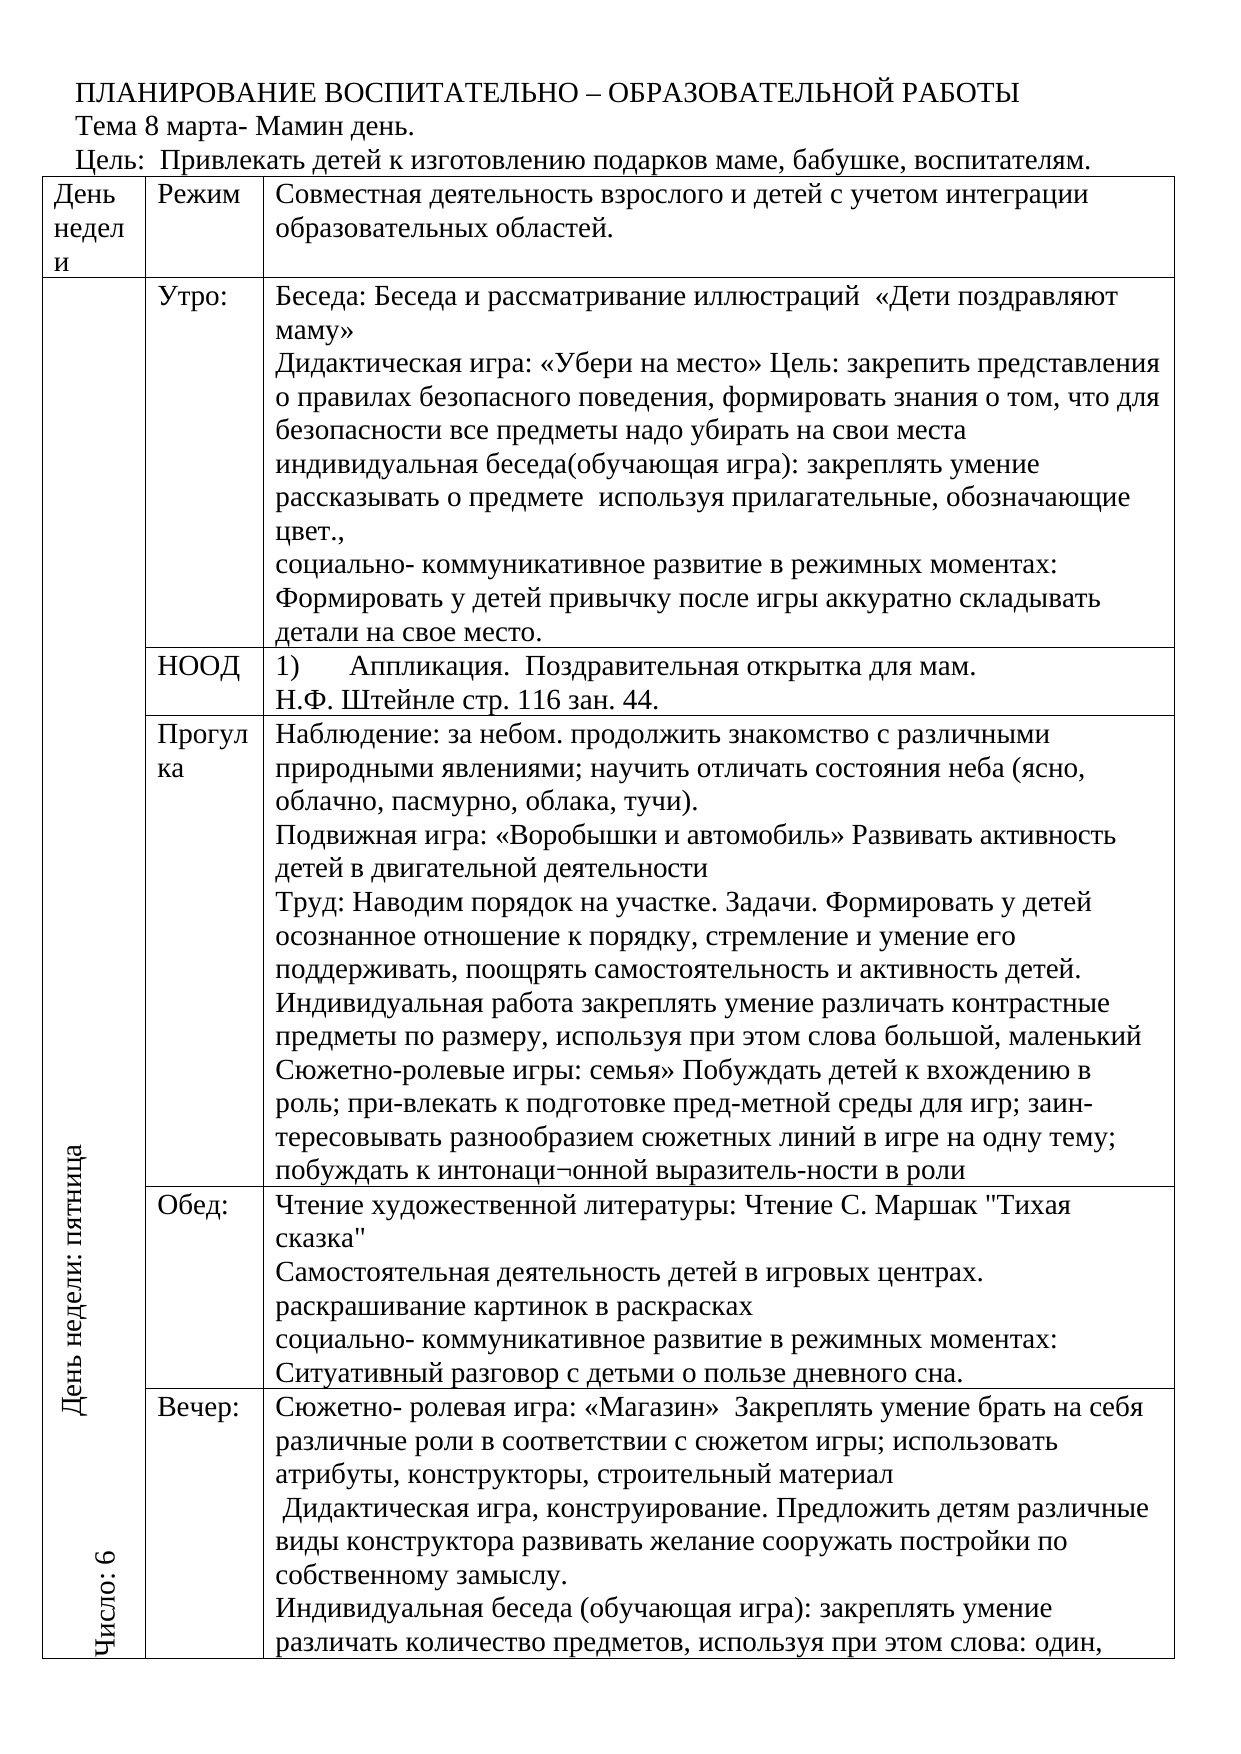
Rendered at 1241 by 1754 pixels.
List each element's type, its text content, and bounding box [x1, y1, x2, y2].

table_cell Обед: [146, 1187, 263, 1388]
table_cell Чтение художественной литературы: Чтение С. Маршак "Тихая сказка" Самостоятельная деятельность детей в игровых центрах. раскрашивание картинок в раскрасках социально- коммуникативное развитие в режимных моментах: Ситуативный разговор с детьми о пользе дневного сна. [264, 1187, 1174, 1388]
table_cell 1) Аппликация. Поздравительная открытка для мам. Н.Ф. Штейнле стр. 116 зан. 44. [264, 648, 1174, 715]
table_cell НООД [146, 648, 263, 715]
table_cell Утро: [146, 278, 263, 647]
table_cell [264, 1389, 1174, 1658]
table_header День недели [43, 177, 145, 277]
text Цель: Привлекать детей к изготовлению подарков маме, бабушке, воспитателям. [75, 142, 1165, 176]
table_header Совместная деятельность взрослого и детей с учетом интеграции образовательных областей. [264, 177, 1174, 277]
table_header Режим [146, 177, 263, 277]
text Тема 8 марта- Мамин день. [75, 108, 1165, 142]
table_cell Наблюдение: за небом. продолжить знакомство с различными природными явлениями; научить отличать состояния неба (ясно, облачно, пасмурно, облака, тучи). Подвижная игра: «Воробышки и автомобиль» Развивать активность детей в двигательной деятельности Труд: Наводим порядок на участке. Задачи. Формировать у детей осознанное отношение к порядку, стремление и умение его поддерживать, поощрять самостоятельность и активность детей. Индивидуальная работа закреплять умение различать контрастные предметы по размеру, используя при этом слова большой, маленький Сюжетно-ролевые игры: семья» Побуждать детей к вхождению в роль; при-влекать к подготовке пред-метной среды для игр; заин-тересовывать разнообразием сюжетных линий в игре на одну тему; побуждать к интонаци¬онной выразитель-ности в роли [264, 716, 1174, 1186]
table_cell День недели: пятница Число: 6 [43, 278, 145, 1658]
table_cell Вечер: [146, 1389, 263, 1658]
text ПЛАНИРОВАНИЕ ВОСПИТАТЕЛЬНО – ОБРАЗОВАТЕЛЬНОЙ РАБОТЫ [75, 75, 1165, 108]
table_cell Беседа: Беседа и рассматривание иллюстраций «Дети поздравляют маму» Дидактическая игра: «Убери на место» Цель: закрепить представления о правилах безопасного поведения, формировать знания о том, что для безопасности все предметы надо убирать на свои места индивидуальная беседа(обучающая игра): закреплять умение рассказывать о предмете используя прилагательные, обозначающие цвет., социально- коммуникативное развитие в режимных моментах: Формировать у детей привычку после игры аккуратно складывать детали на свое место. [264, 278, 1174, 647]
table_cell Прогулка [146, 716, 263, 1186]
